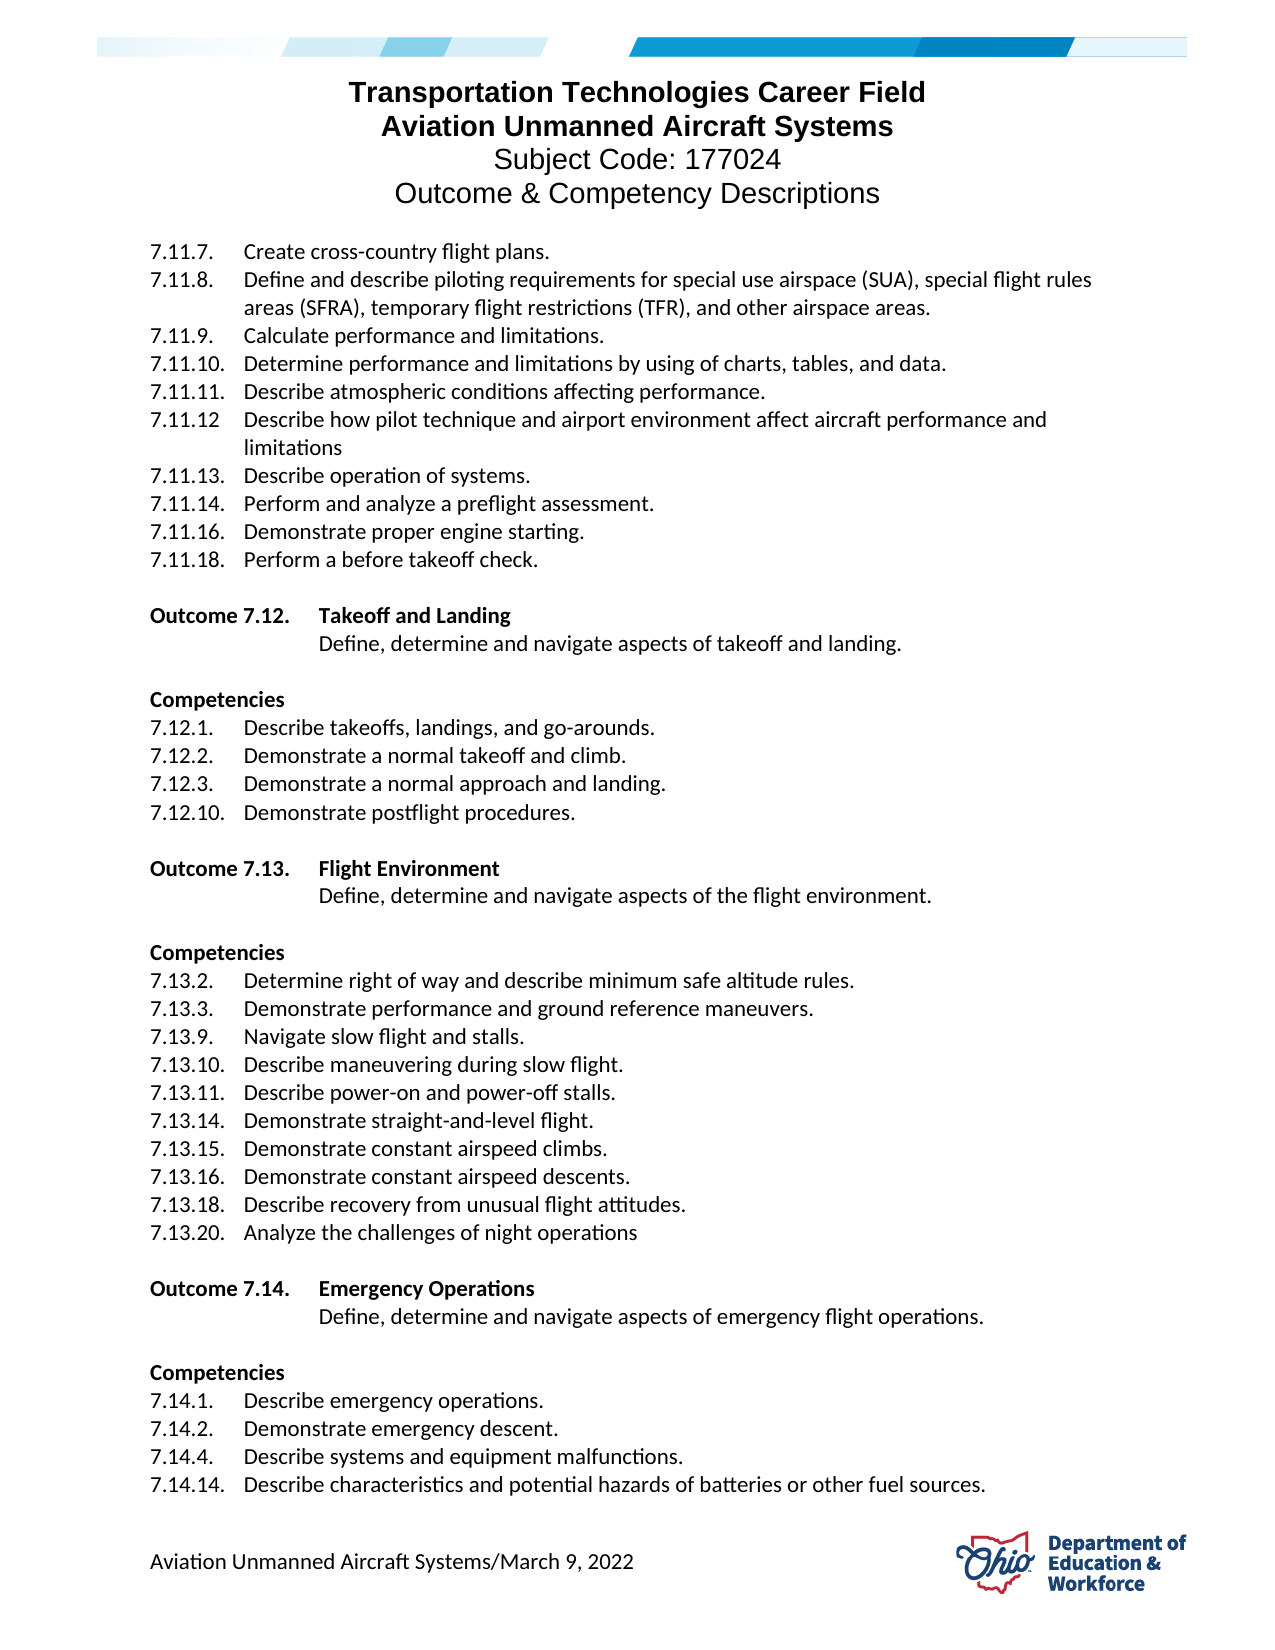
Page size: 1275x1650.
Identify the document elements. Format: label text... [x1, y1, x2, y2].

text Define, determine and navigate aspects of emergency flight operations. [319, 1302, 1125, 1330]
text 7.14.14. Describe characteristics and potential hazards of batteries or other fuel sources. [150, 1470, 1125, 1498]
text Outcome 7.12. Takeoff and Landing [150, 601, 1125, 629]
text 7.14.2. Demonstrate emergency descent. [150, 1414, 1125, 1442]
text 7.14.1. Describe emergency operations. [150, 1386, 1125, 1414]
text 7.11.9. Calculate performance and limitations. [150, 321, 1125, 349]
text 7.13.18. Describe recovery from unusual flight attitudes. [150, 1190, 1125, 1218]
text 7.11.16. Demonstrate proper engine starting. [150, 517, 1125, 545]
text Define, determine and navigate aspects of the flight environment. [319, 882, 1125, 910]
text 7.13.16. Demonstrate constant airspeed descents. [150, 1162, 1125, 1190]
text 7.14.4. Describe systems and equipment malfunctions. [150, 1442, 1125, 1470]
text Competencies [150, 938, 1125, 966]
text 7.13.2. Determine right of way and describe minimum safe altitude rules. [150, 966, 1125, 994]
text 7.11.12 Describe how pilot technique and airport environment affect aircraft performance and limitations [150, 405, 1125, 461]
text 7.11.13. Describe operation of systems. [150, 461, 1125, 489]
text 7.13.9. Navigate slow flight and stalls. [150, 1022, 1125, 1050]
text Outcome 7.14. Emergency Operations [150, 1274, 1125, 1302]
text 7.13.20. Analyze the challenges of night operations [150, 1218, 1125, 1246]
text 7.12.3. Demonstrate a normal approach and landing. [150, 769, 1125, 798]
text 7.11.18. Perform a before takeoff check. [150, 545, 1125, 573]
text 7.12.1. Describe takeoffs, landings, and go-arounds. [150, 713, 1125, 742]
text 7.13.11. Describe power-on and power-off stalls. [150, 1078, 1125, 1106]
text 7.13.3. Demonstrate performance and ground reference maneuvers. [150, 994, 1125, 1022]
text 7.11.10. Determine performance and limitations by using of charts, tables, and data. [150, 349, 1125, 377]
text Define, determine and navigate aspects of takeoff and landing. [319, 629, 1125, 657]
text 7.12.2. Demonstrate a normal takeoff and climb. [150, 742, 1125, 769]
text 7.11.14. Perform and analyze a preflight assessment. [150, 489, 1125, 517]
picture [12, 4, 1271, 1632]
text 7.13.10. Describe maneuvering during slow flight. [150, 1050, 1125, 1078]
text Outcome 7.13. Flight Environment [150, 854, 1125, 882]
text 7.13.15. Demonstrate constant airspeed climbs. [150, 1134, 1125, 1162]
text Competencies [150, 1358, 1125, 1386]
text 7.11.11. Describe atmospheric conditions affecting performance. [150, 377, 1125, 405]
text 7.12.10. Demonstrate postflight procedures. [150, 798, 1125, 826]
text 7.11.8. Define and describe piloting requirements for special use airspace (SUA), special flight rules areas (SFRA), temporary flight restrictions (TFR), and other airspace areas. [150, 265, 1125, 321]
text 7.11.7. Create cross-country flight plans. [150, 237, 1125, 265]
text Competencies [150, 686, 1125, 713]
text 7.13.14. Demonstrate straight-and-level flight. [150, 1106, 1125, 1134]
